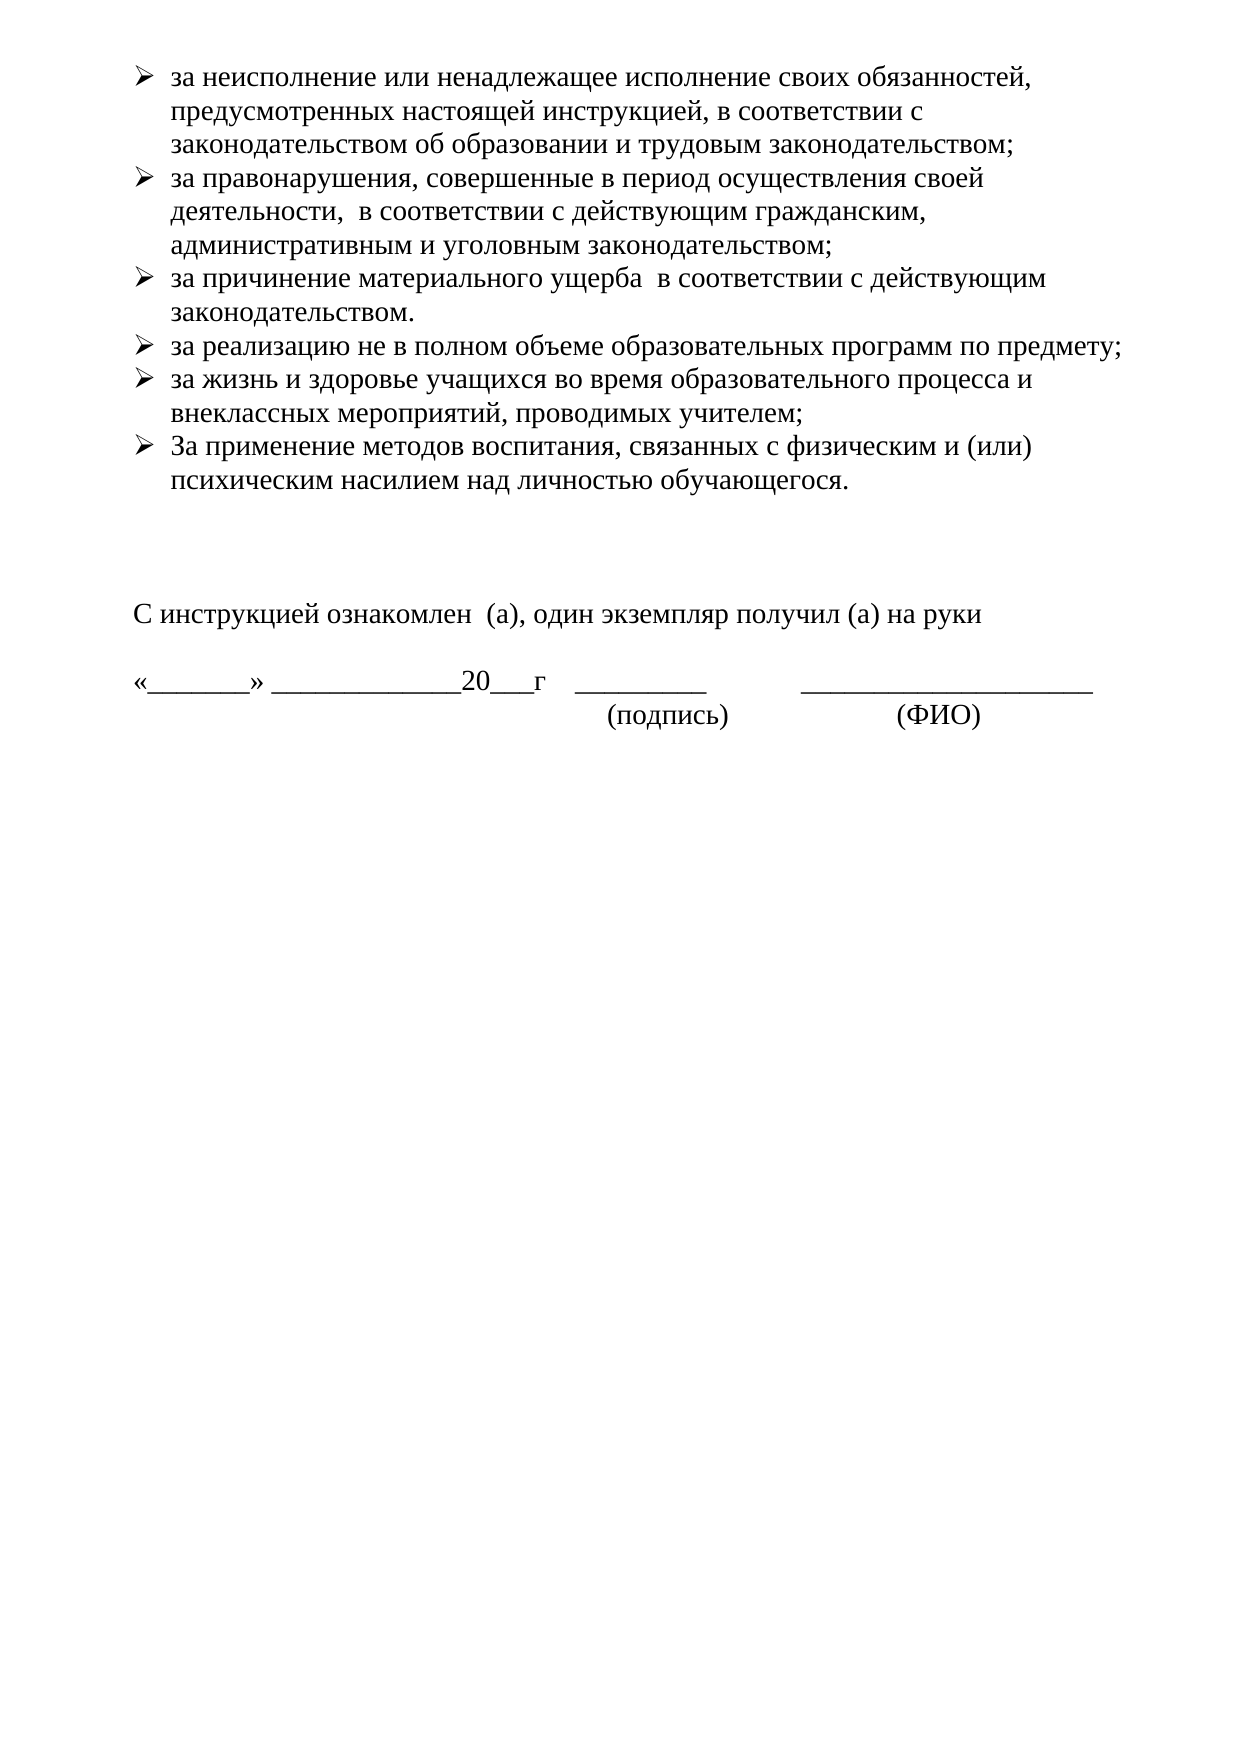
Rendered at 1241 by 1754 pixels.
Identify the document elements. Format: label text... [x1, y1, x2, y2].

text С инструкцией ознакомлен (а), один экземпляр получил (а) на руки [133, 596, 1137, 630]
list за правонарушения, совершенные в период осуществления своей деятельности, в соответствии с действующим гражданским, административным и уголовным законодательством; [133, 160, 1137, 261]
list за жизнь и здоровье учащихся во время образовательного процесса и внеклассных мероприятий, проводимых учителем; [133, 361, 1137, 428]
text (подпись) (ФИО) [133, 697, 1137, 731]
list За применение методов воспитания, связанных с физическим и (или) психическим насилием над личностью обучающегося. [133, 428, 1137, 496]
list за причинение материального ущерба в соответствии с действующим законодательством. [133, 261, 1137, 328]
list за неисполнение или ненадлежащее исполнение своих обязанностей, предусмотренных настоящей инструкцией, в соответствии с законодательством об образовании и трудовым законодательством; [133, 59, 1137, 160]
list за реализацию не в полном объеме образовательных программ по предмету; [133, 328, 1137, 361]
text «_______» _____________20___г _________ ____________________ [133, 663, 1137, 697]
